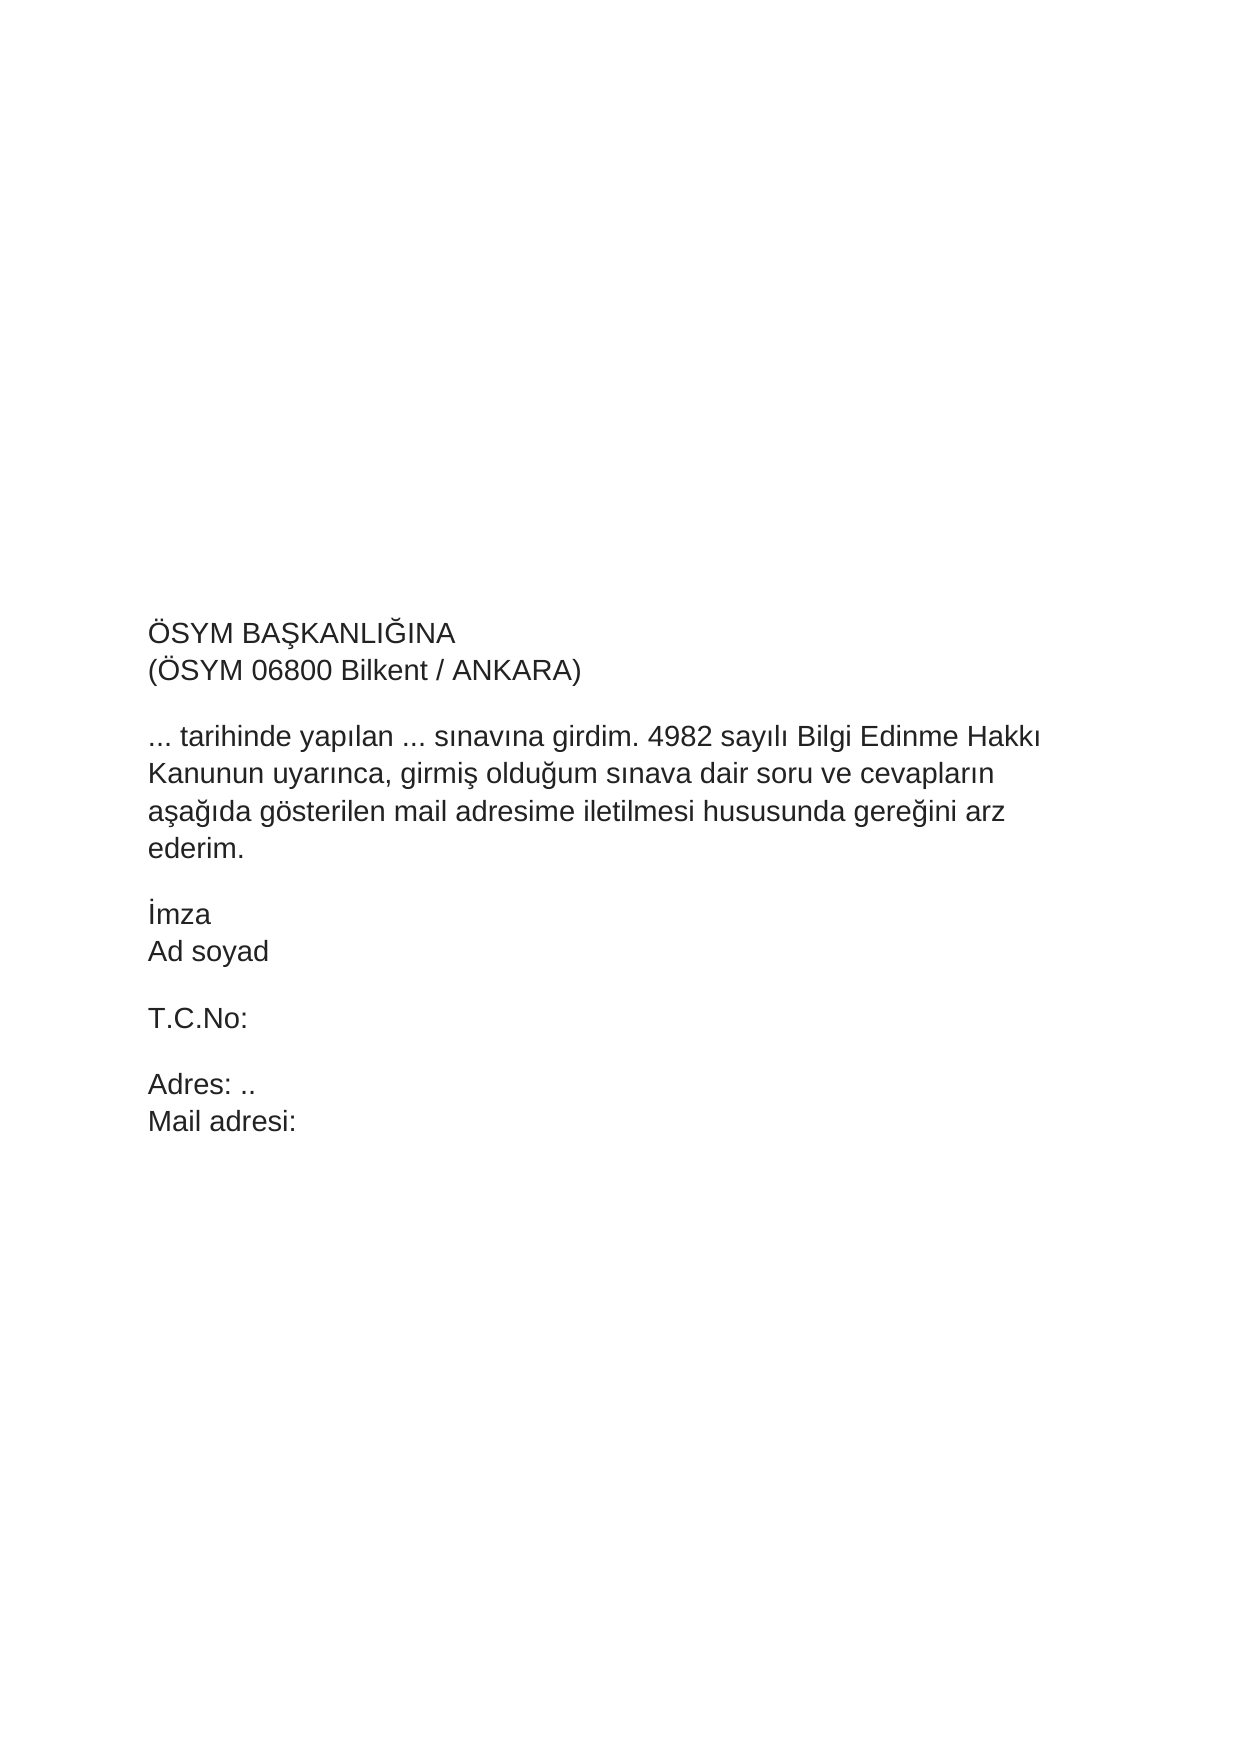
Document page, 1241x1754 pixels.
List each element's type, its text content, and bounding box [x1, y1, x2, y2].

text Adres: .. Mail adresi: [148, 1063, 1093, 1138]
text ÖSYM BAŞKANLIĞINA (ÖSYM 06800 Bilkent / ANKARA) [148, 612, 1093, 686]
text T.C.No: [148, 997, 1093, 1034]
text İmza Ad soyad [148, 893, 1093, 968]
text ... tarihinde yapılan ... sınavına girdim. 4982 sayılı Bilgi Edinme Hakkı Kanunun uyarınca, girmiş olduğum sınava dair soru ve cevapların aşağıda gösterilen mail adresime iletilmesi hususunda gereğini arz ederim. [148, 716, 1093, 864]
